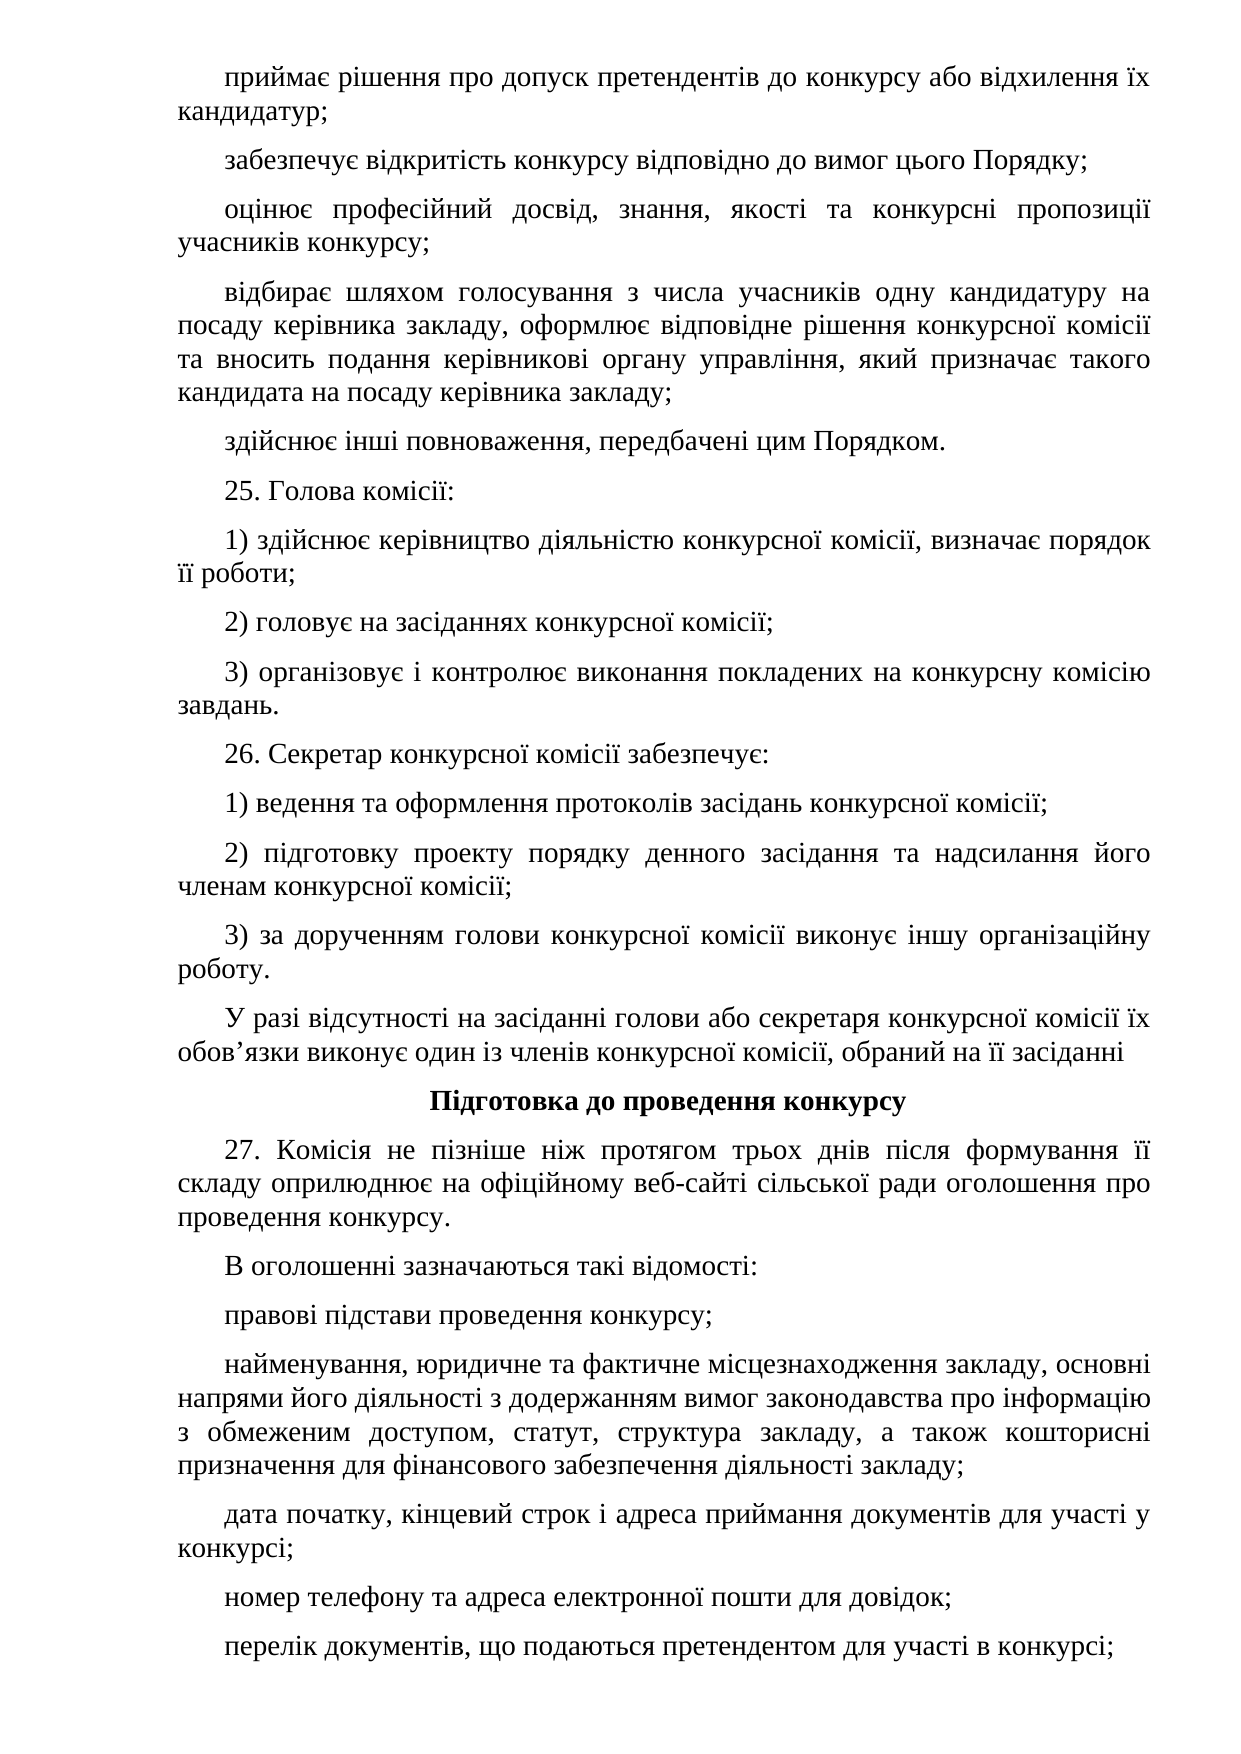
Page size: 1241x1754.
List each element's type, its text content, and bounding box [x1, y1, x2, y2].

text здійснює інші повноваження, передбачені цим Порядком. [177, 423, 1152, 457]
text дата початку, кінцевий строк і адреса приймання документів для участі у конкурсі; [177, 1496, 1152, 1563]
text відбирає шляхом голосування з числа учасників одну кандидатуру на посаду керівника закладу, оформлює відповідне рішення конкурсної комісії та вносить подання керівникові органу управління, який призначає такого кандидата на посаду керівника закладу; [177, 274, 1152, 408]
text перелік документів, що подаються претендентом для участі в конкурсі; [177, 1628, 1152, 1662]
text 1) ведення та оформлення протоколів засідань конкурсної комісії; [177, 786, 1152, 819]
text 1) здійснює керівництво діяльністю конкурсної комісії, визначає порядок її роботи; [177, 522, 1152, 589]
text 3) за дорученням голови конкурсної комісії виконує іншу організаційну роботу. [177, 917, 1152, 984]
text В оголошенні зазначаються такі відомості: [177, 1248, 1152, 1282]
text оцінює професійний досвід, знання, якості та конкурсні пропозиції учасників конкурсу; [177, 191, 1152, 258]
text 25. Голова комісії: [177, 473, 1152, 506]
text приймає рішення про допуск претендентів до конкурсу або відхилення їх кандидатур; [177, 59, 1152, 126]
text У разі відсутності на засіданні голови або секретаря конкурсної комісії їх обов’язки виконує один із членів конкурсної комісії, обраний на її засіданні [177, 1000, 1152, 1067]
text номер телефону та адреса електронної пошти для довідок; [177, 1579, 1152, 1613]
text правові підстави проведення конкурсу; [177, 1297, 1152, 1331]
text 27. Комісія не пізніше ніж протягом трьох днів після формування її складу оприлюднює на офіційному веб-сайті сільської ради оголошення про проведення конкурсу. [177, 1132, 1152, 1233]
text 3) організовує і контролює виконання покладених на конкурсну комісію завдань. [177, 654, 1152, 721]
text забезпечує відкритість конкурсу відповідно до вимог цього Порядку; [177, 142, 1152, 175]
text 2) підготовку проекту порядку денного засідання та надсилання його членам конкурсної комісії; [177, 835, 1152, 902]
text 2) головує на засіданнях конкурсної комісії; [177, 604, 1152, 638]
text найменування, юридичне та фактичне місцезнаходження закладу, основні напрями його діяльності з додержанням вимог законодавства про інформацію з обмеженим доступом, статут, структура закладу, а також кошторисні призначення для фінансового забезпечення діяльності закладу; [177, 1347, 1152, 1481]
text 26. Секретар конкурсної комісії забезпечує: [177, 736, 1152, 770]
text Підготовка до проведення конкурсу [224, 1083, 1105, 1116]
